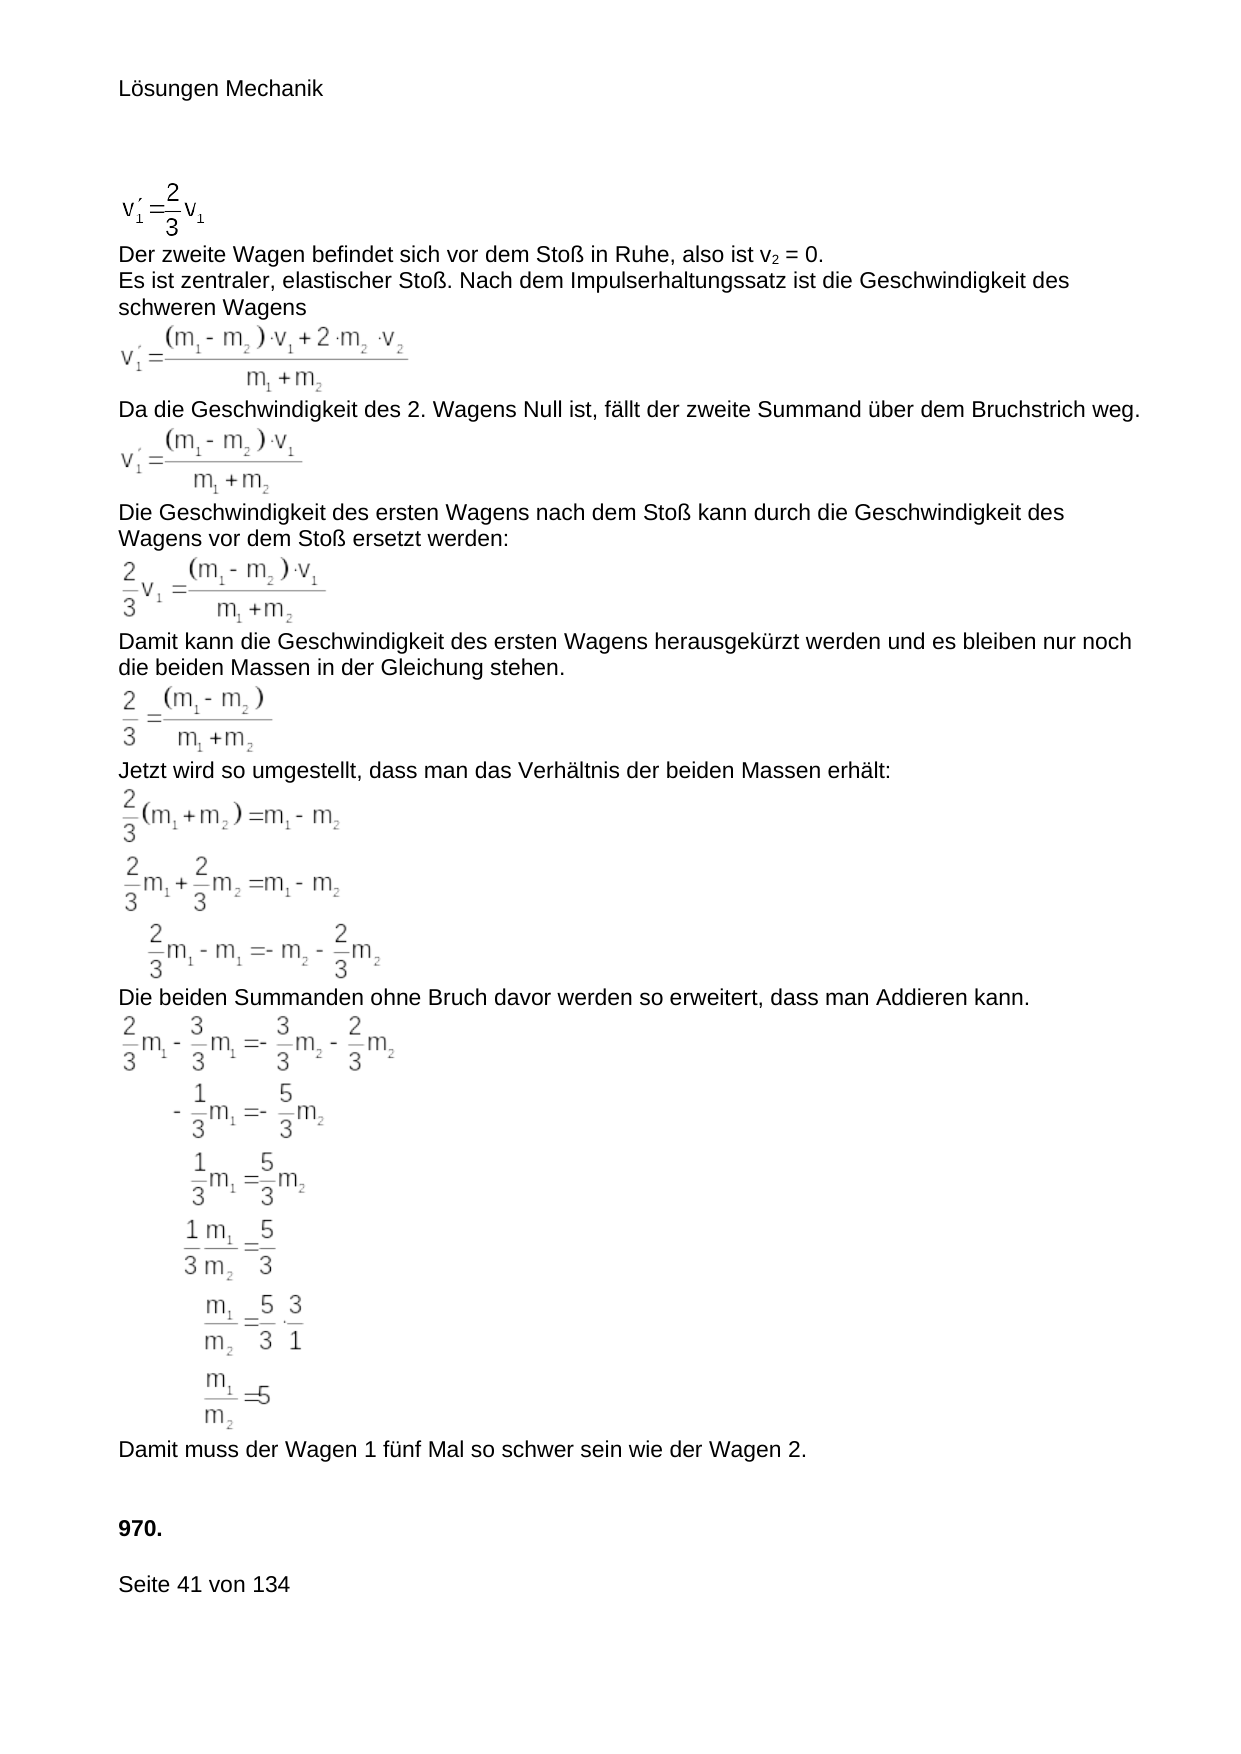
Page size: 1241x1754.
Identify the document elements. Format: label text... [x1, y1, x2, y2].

text Da die Geschwindigkeit des 2. Wagens Null ist, fällt der zweite Summand über dem Bruchstrich weg. [118, 396, 1152, 423]
text Damit muss der Wagen 1 fünf Mal so schwer sein wie der Wagen 2. [118, 1436, 1152, 1462]
text Der zweite Wagen befindet sich vor dem Stoß in Ruhe, also ist v2 = 0. [118, 241, 1152, 267]
text Die Geschwindigkeit des ersten Wagens nach dem Stoß kann durch die Geschwindigkeit des Wagens vor dem Stoß ersetzt werden: [118, 499, 1152, 552]
text Damit kann die Geschwindigkeit des ersten Wagens herausgekürzt werden und es bleiben nur noch die beiden Massen in der Gleichung stehen. [118, 628, 1152, 681]
text Die beiden Summanden ohne Bruch davor werden so erweitert, dass man Addieren kann. [118, 984, 1152, 1011]
text Es ist zentraler, elastischer Stoß. Nach dem Impulserhaltungssatz ist die Geschwindigkeit des schweren Wagens [118, 267, 1152, 320]
text 970. [118, 1515, 1152, 1541]
text Jetzt wird so umgestellt, dass man das Verhältnis der beiden Massen erhält: [118, 757, 1152, 783]
